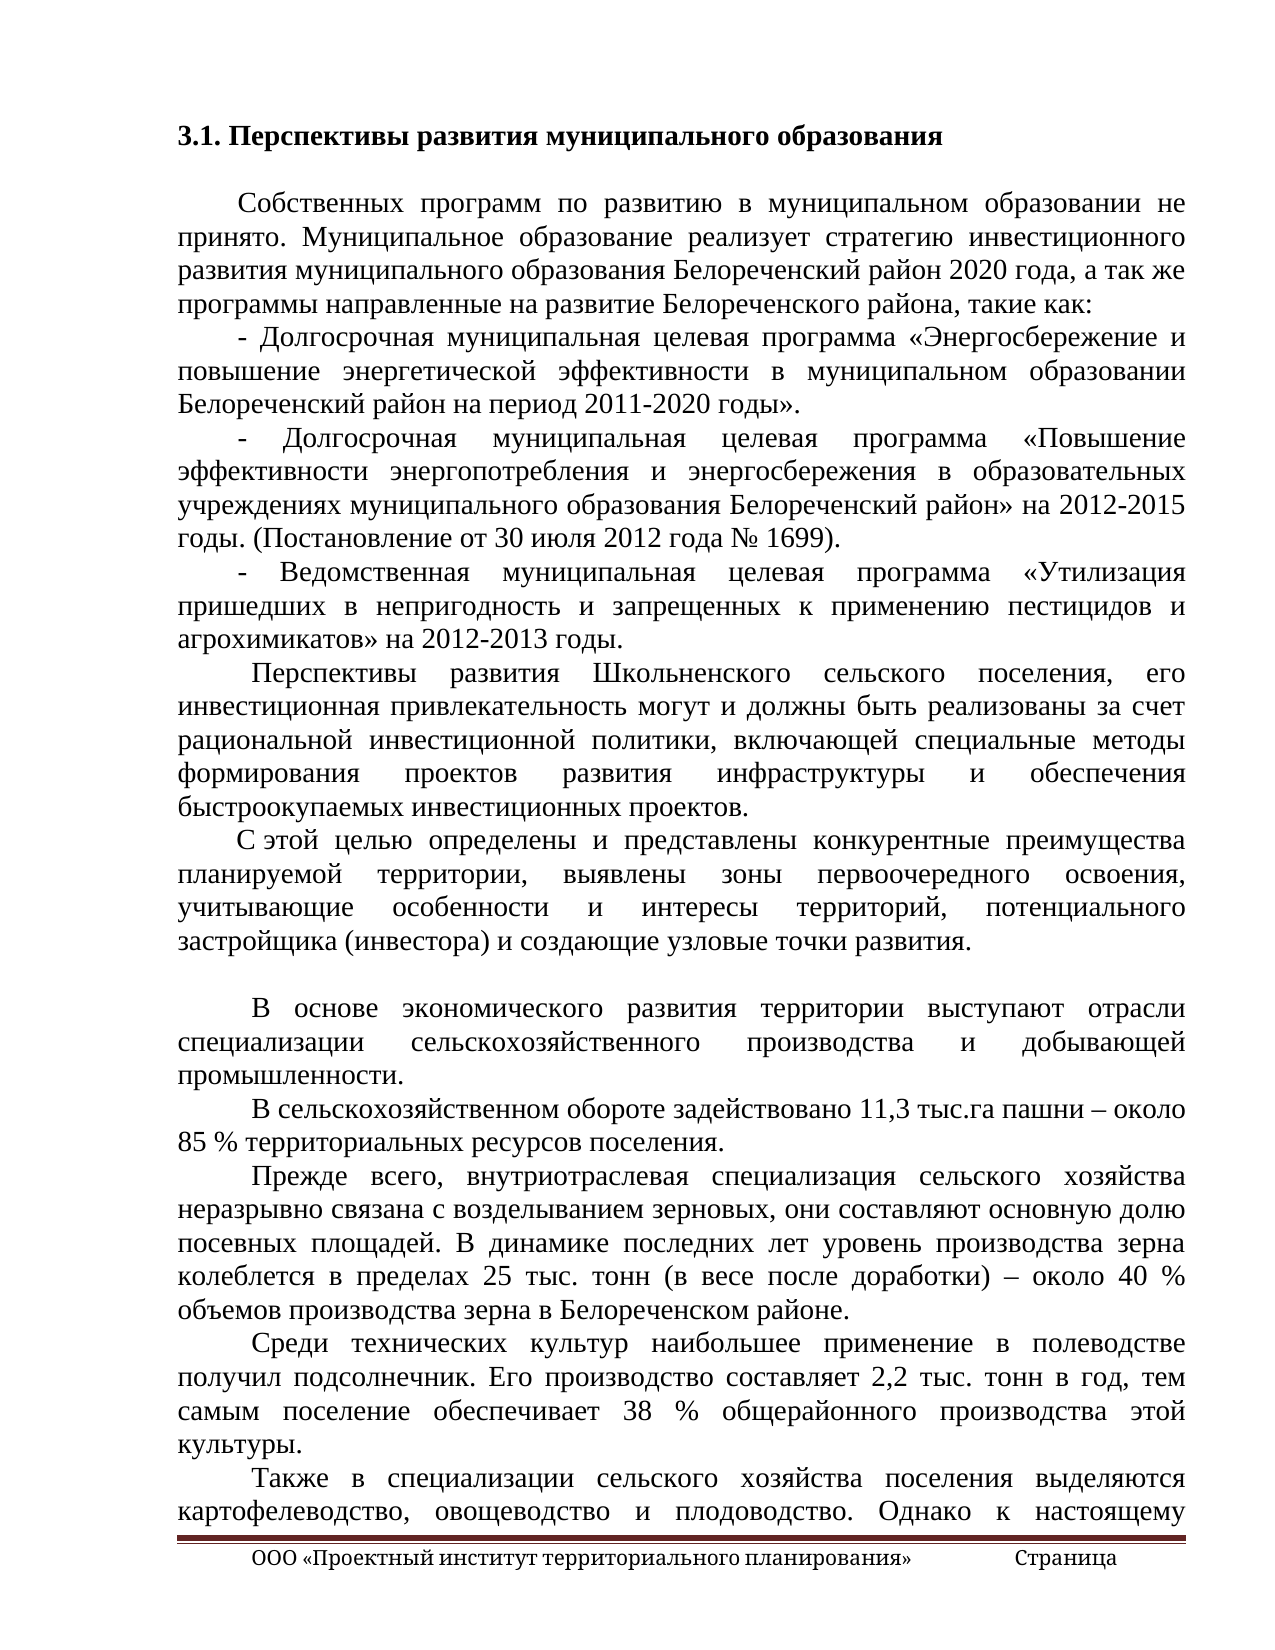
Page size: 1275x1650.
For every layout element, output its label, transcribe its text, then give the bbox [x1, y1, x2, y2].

text Собственных программ по развитию в муниципальном образовании не принято. Муниципальное образование реализует стратегию инвестиционного развития муниципального образования Белореченский район 2020 года, а так же программы направленные на развитие Белореченского района, такие как: [177, 185, 1186, 319]
subtitle 3.1. Перспективы развития муниципального образования [177, 118, 1186, 152]
text - Долгосрочная муниципальная целевая программа «Повышение эффективности энергопотребления и энергосбережения в образовательных учреждениях муниципального образования Белореченский район» на 2012-2015 годы. (Постановление от 30 июля 2012 года № 1699). [177, 420, 1186, 554]
text В основе экономического развития территории выступают отрасли специализации сельскохозяйственного производства и добывающей промышленности. [177, 990, 1186, 1091]
text Прежде всего, внутриотраслевая специализация сельского хозяйства неразрывно связана с возделыванием зерновых, они составляют основную долю посевных площадей. В динамике последних лет уровень производства зерна колеблется в пределах 25 тыс. тонн (в весе после доработки) – около 40 % объемов производства зерна в Белореченском районе. [177, 1158, 1186, 1326]
text В сельскохозяйственном обороте задействовано 11,3 тыс.га пашни – около 85 % территориальных ресурсов поселения. [177, 1091, 1186, 1158]
text С этой целью определены и представлены конкурентные преимущества планируемой территории, выявлены зоны первоочередного освоения, учитывающие особенности и интересы территорий, потенциального застройщика (инвестора) и создающие узловые точки развития. [177, 822, 1186, 957]
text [177, 1460, 1186, 1527]
text Перспективы развития Школьненского сельского поселения, его инвестиционная привлекательность могут и должны быть реализованы за счет рациональной инвестиционной политики, включающей специальные методы формирования проектов развития инфраструктуры и обеспечения быстроокупаемых инвестиционных проектов. [177, 655, 1186, 822]
text Среди технических культур наибольшее применение в полеводстве получил подсолнечник. Его производство составляет 2,2 тыс. тонн в год, тем самым поселение обеспечивает 38 % общерайонного производства этой культуры. [177, 1326, 1186, 1460]
text - Ведомственная муниципальная целевая программа «Утилизация пришедших в непригодность и запрещенных к применению пестицидов и агрохимикатов» на 2012-2013 годы. [177, 554, 1186, 655]
text - Долгосрочная муниципальная целевая программа «Энергосбережение и повышение энергетической эффективности в муниципальном образовании Белореченский район на период 2011-2020 годы». [177, 319, 1186, 420]
